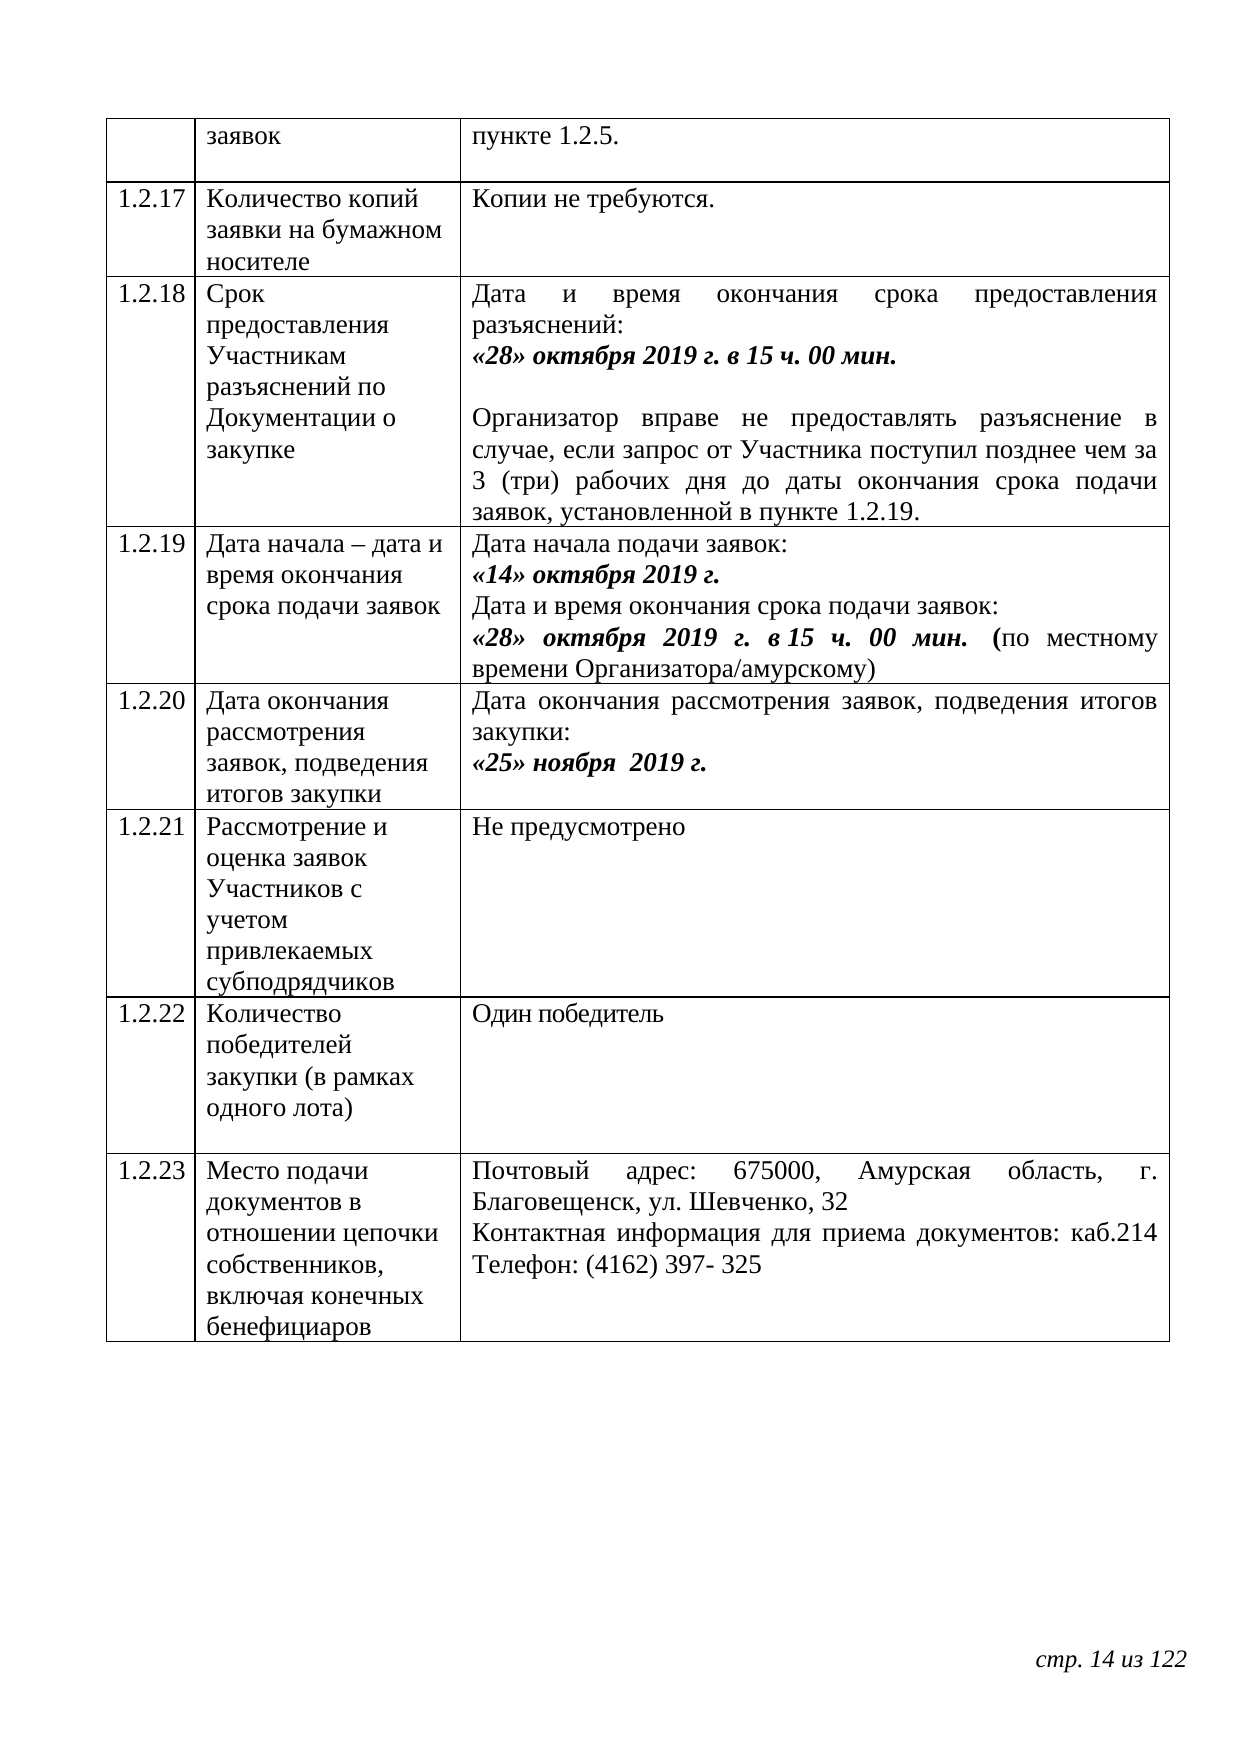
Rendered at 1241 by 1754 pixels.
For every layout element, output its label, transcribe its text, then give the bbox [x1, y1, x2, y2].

table_cell Количество копий заявки на бумажном носителе [196, 183, 460, 276]
table_cell [107, 277, 194, 526]
table_cell [107, 119, 194, 181]
table_cell [107, 810, 194, 996]
table_cell Дата окончания рассмотрения заявок, подведения итогов закупки: «25» ноября 2019 г. [461, 684, 1169, 808]
table_cell Место подачи документов в отношении цепочки собственников, включая конечных бенефициаров [196, 1154, 460, 1341]
table_cell Дата начала – дата и время окончания срока подачи заявок [196, 527, 460, 683]
table_cell [107, 1154, 194, 1341]
table_cell Почтовый адрес: 675000, Амурская область, г. Благовещенск, ул. Шевченко, 32 Контактная информация для приема документов: каб.214 Телефон: (4162) 397- 325 [461, 1154, 1169, 1341]
table_cell [107, 527, 194, 683]
table_cell [107, 183, 194, 276]
table_cell Копии не требуются. [461, 183, 1169, 276]
table_cell Один победитель [461, 998, 1169, 1153]
table_cell [107, 998, 194, 1153]
table_cell Срок предоставления Участникам разъяснений по Документации о закупке [196, 277, 460, 526]
table_cell Рассмотрение и оценка заявок Участников с учетом привлекаемых субподрядчиков [196, 810, 460, 996]
table_cell Не предусмотрено [461, 810, 1169, 996]
table_cell Количество победителей закупки (в рамках одного лота) [196, 998, 460, 1153]
table_cell [107, 684, 194, 808]
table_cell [461, 119, 1169, 181]
table_cell Дата и время окончания срока предоставления разъяснений: «28» октября 2019 г. в 15 ч. 00 мин. Организатор вправе не предоставлять разъяснение в случае, если запрос от Участника поступил позднее чем за 3 (три) рабочих дня до даты окончания срока подачи заявок, установленной в пункте 1.2.19. [461, 277, 1169, 526]
table_cell Дата начала подачи заявок: «14» октября 2019 г. Дата и время окончания срока подачи заявок: «28» октября 2019 г. в 15 ч. 00 мин. (по местному времени Организатора/амурскому) [461, 527, 1169, 683]
table_cell Место подачи заявок [196, 119, 460, 181]
table_cell Дата окончания рассмотрения заявок, подведения итогов закупки [196, 684, 460, 808]
